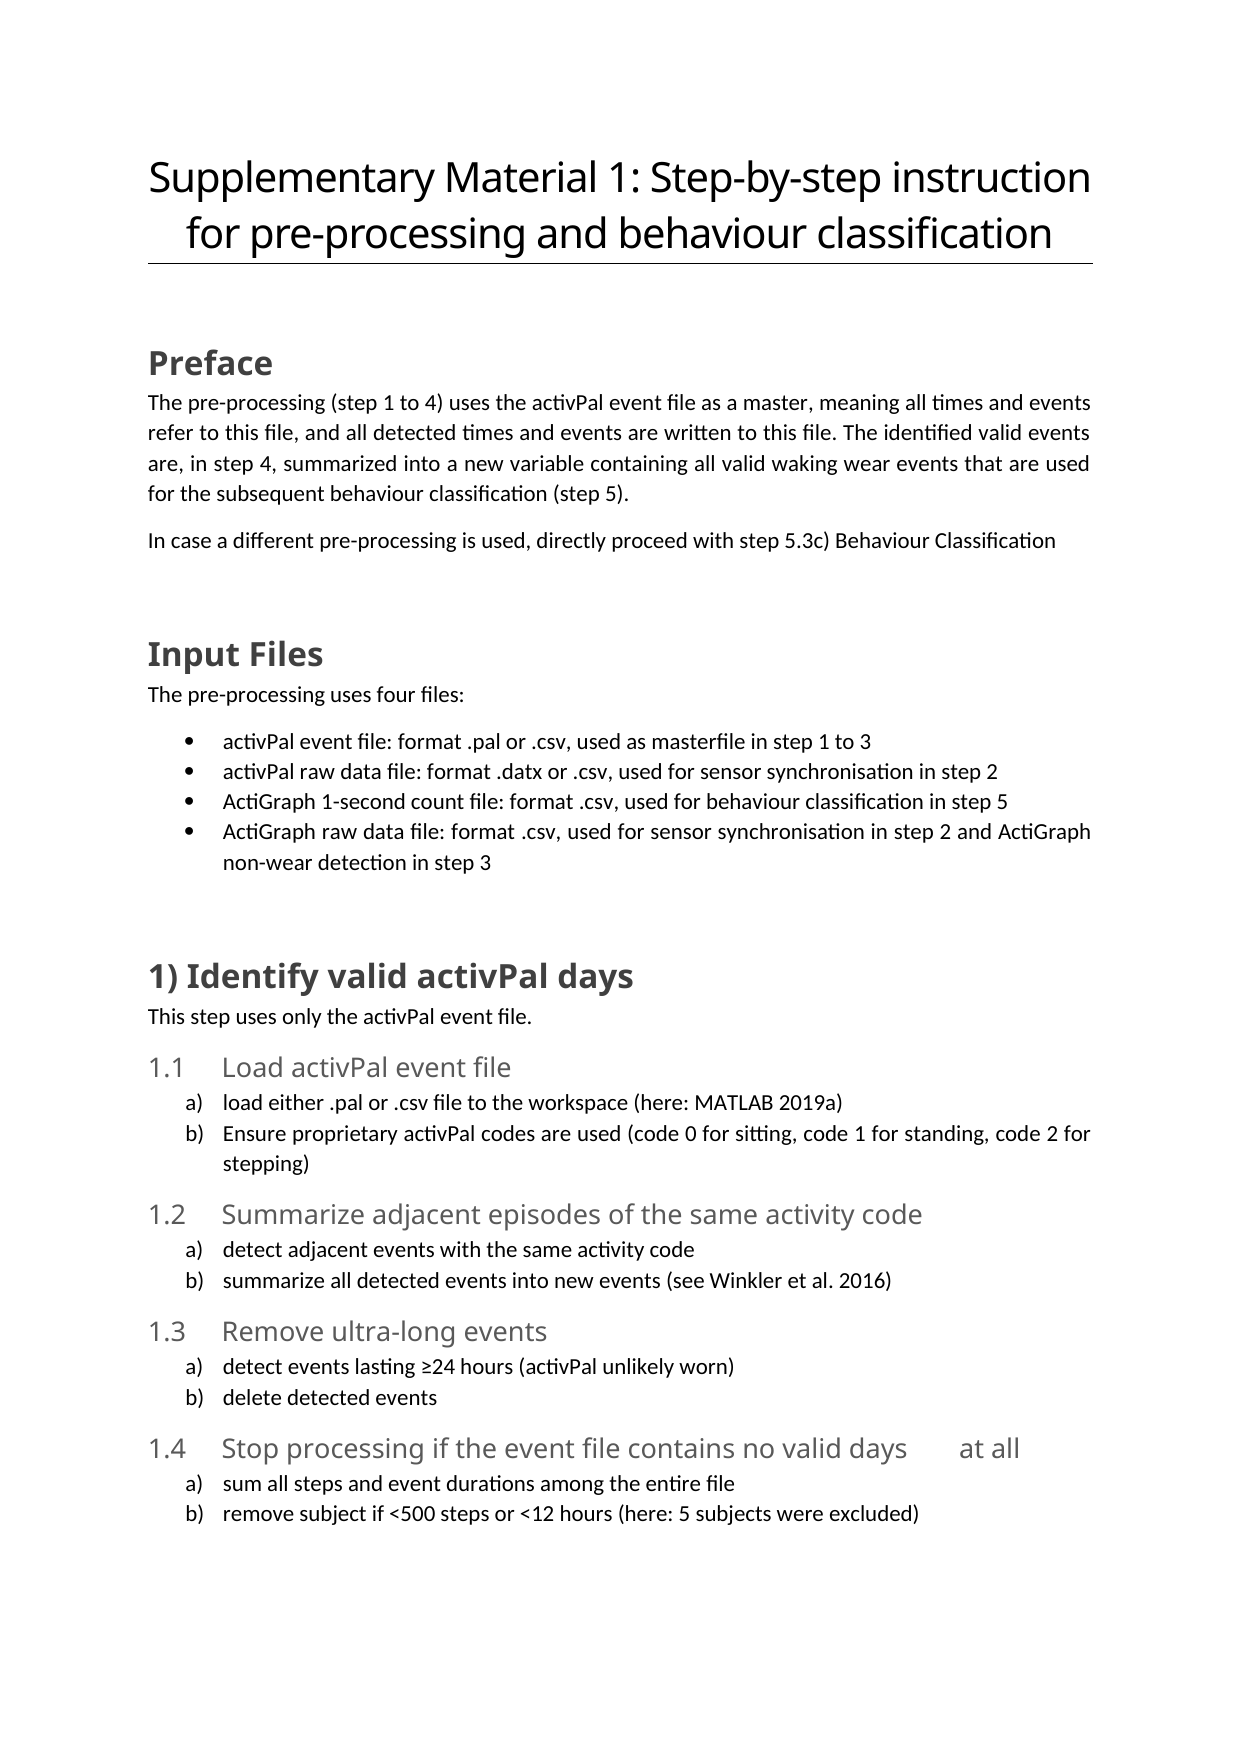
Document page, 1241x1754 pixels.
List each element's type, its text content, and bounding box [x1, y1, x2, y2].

subtitle 1.2 Summarize adjacent episodes of the same activity code [148, 1196, 1093, 1233]
subtitle 1) Identify valid activPal days [148, 953, 1093, 998]
list activPal raw data file: format .datx or .csv, used for sensor synchronisation in step 2 [185, 757, 1093, 785]
list load either .pal or .csv file to the workspace (here: MATLAB 2019a) [185, 1088, 1093, 1116]
subtitle 1.4 Stop processing if the event file contains no valid days at all [148, 1429, 1093, 1466]
list Ensure proprietary activPal codes are used (code 0 for sitting, code 1 for standing, code 2 for stepping) [185, 1119, 1093, 1177]
title Supplementary Material 1: Step-by-step instruction for pre-processing and behaviour classification [148, 148, 1093, 263]
subtitle Preface [148, 339, 1093, 385]
list detect adjacent events with the same activity code [185, 1236, 1093, 1263]
text The pre-processing uses four files: [148, 680, 1093, 708]
list detect events lasting ≥24 hours (activPal unlikely worn) [185, 1352, 1093, 1380]
text The pre-processing (step 1 to 4) uses the activPal event file as a master, meaning all times and events refer to this file, and all detected times and events are written to this file. The identified valid events are, in step 4, summarized into a new variable containing all valid waking wear events that are used for the subsequent behaviour classification (step 5). [148, 388, 1093, 507]
list delete detected events [185, 1383, 1093, 1411]
list activPal event file: format .pal or .csv, used as masterfile in step 1 to 3 [185, 727, 1093, 755]
list ActiGraph 1-second count file: format .csv, used for behaviour classification in step 5 [185, 787, 1093, 815]
list remove subject if <500 steps or <12 hours (here: 5 subjects were excluded) [185, 1499, 1093, 1527]
text In case a different pre-processing is used, directly proceed with step 5.3c) Behaviour Classification [148, 526, 1093, 554]
subtitle Input Files [148, 631, 1093, 676]
list sum all steps and event durations among the entire file [185, 1469, 1093, 1497]
text This step uses only the activPal event file. [148, 1002, 1093, 1030]
list summarize all detected events into new events (see Winkler et al. 2016) [185, 1266, 1093, 1294]
subtitle 1.3 Remove ultra-long events [148, 1313, 1093, 1349]
subtitle 1.1 Load activPal event file [148, 1049, 1093, 1086]
list ActiGraph raw data file: format .csv, used for sensor synchronisation in step 2 and ActiGraph non-wear detection in step 3 [185, 817, 1093, 876]
